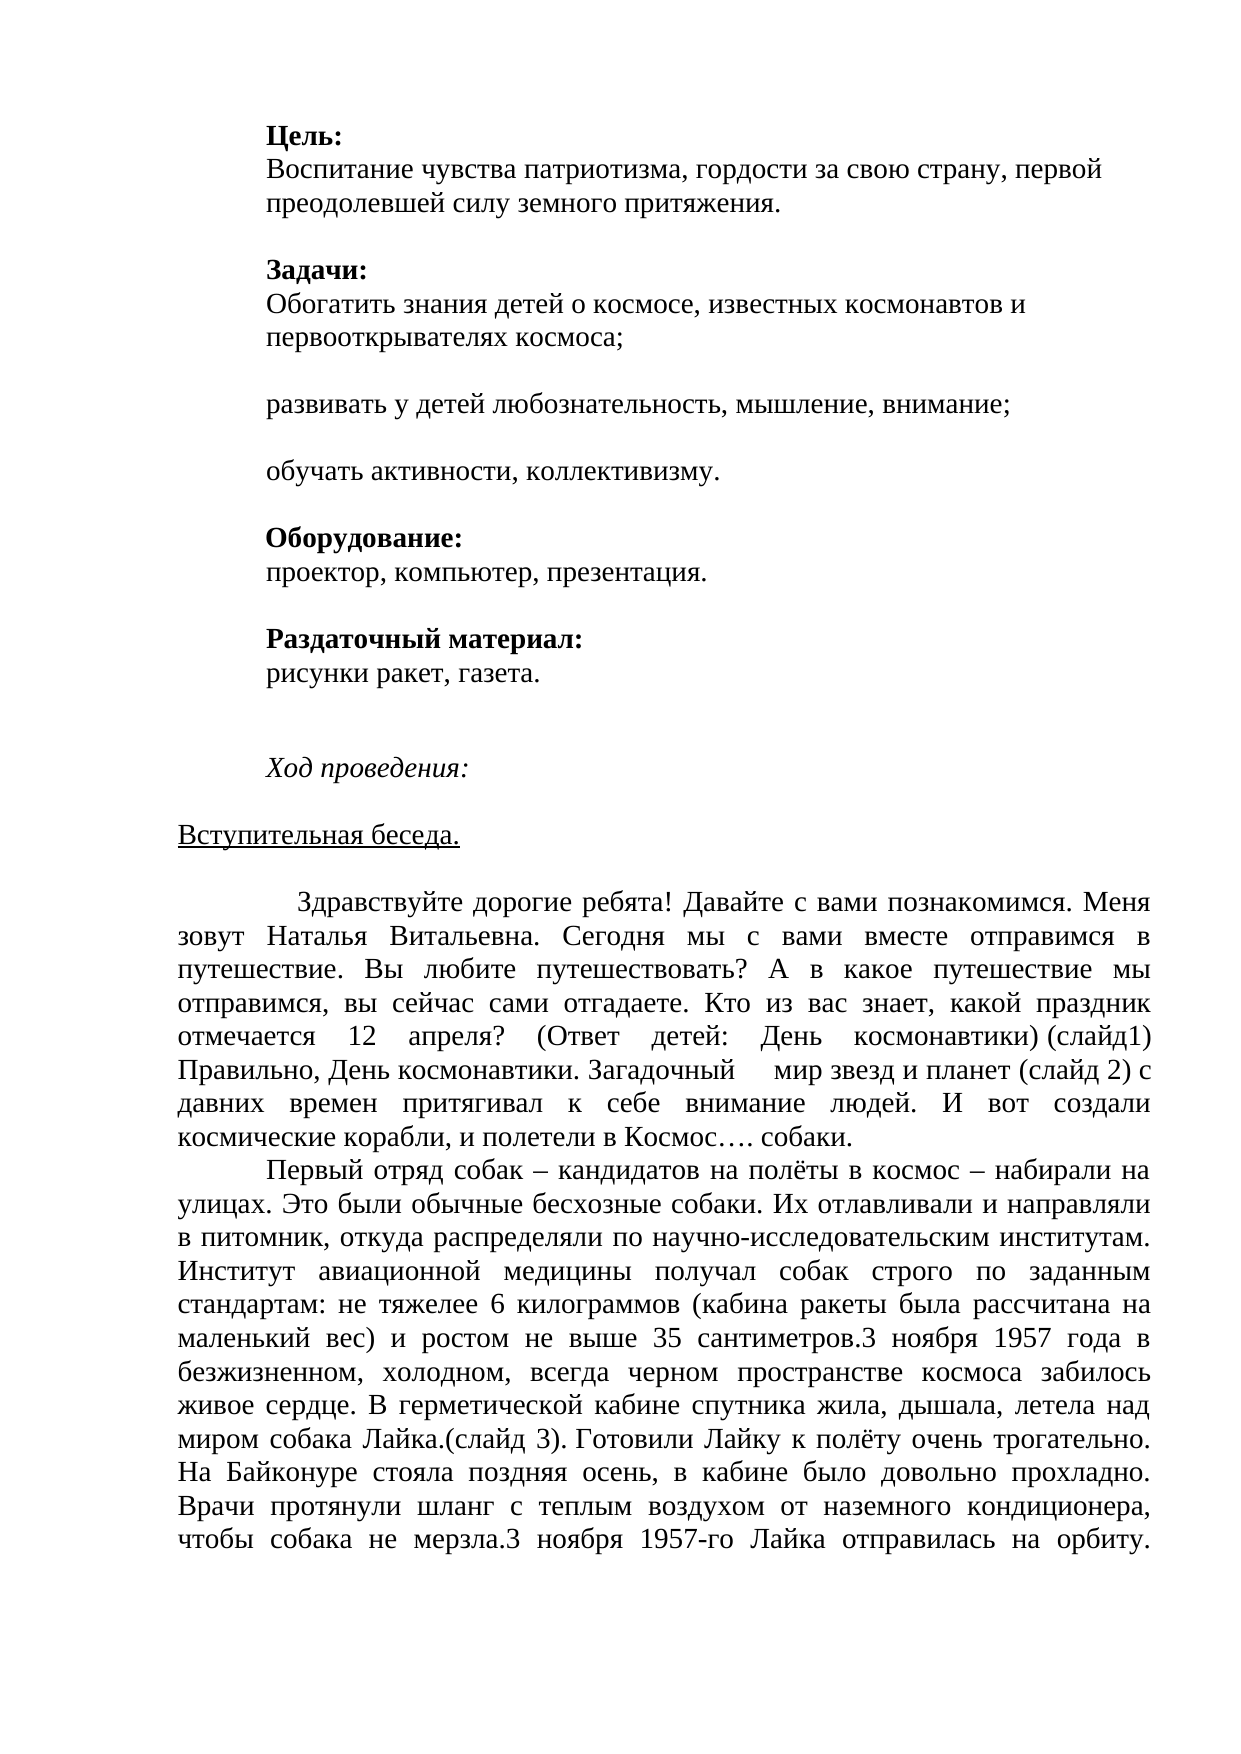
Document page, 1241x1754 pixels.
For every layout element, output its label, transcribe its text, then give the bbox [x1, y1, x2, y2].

text Здравствуйте дорогие ребята! Давайте с вами познакомимся. Меня зовут Наталья Витальевна. Сегодня мы с вами вместе отправимся в путешествие. Вы любите путешествовать? А в какое путешествие мы отправимся, вы сейчас сами отгадаете. Кто из вас знает, какой праздник отмечается 12 апреля? (Ответ детей: День космонавтики) (слайд1) Правильно, День космонавтики. Загадочный мир звезд и планет (слайд 2) с давних времен притягивал к себе внимание людей. И вот создали космические корабли, и полетели в Космос…. собаки. [177, 851, 1152, 1152]
text Первый отряд собак – кандидатов на полёты в космос – набирали на улицах. Это были обычные бесхозные собаки. Их отлавливали и направляли в питомник, откуда распределяли по научно-исследовательским институтам. Институт авиационной медицины получал собак строго по заданным стандартам: не тяжелее 6 килограммов (кабина ракеты была рассчитана на маленький вес) и ростом не выше 35 сантиметров.3 ноября 1957 года в безжизненном, холодном, всегда черном пространстве космоса забилось живое сердце. В герметической кабине спутника жила, дышала, летела над миром собака Лайка.(слайд 3). Готовили Лайку к полёту очень трогательно. На Байконуре стояла поздняя осень, в кабине было довольно прохладно. Врачи протянули шланг с теплым воздухом от наземного кондиционера, чтобы собака не мерзла.3 ноября 1957-го Лайка отправилась на орбиту. [177, 1152, 1152, 1583]
text первооткрывателях космоса; [177, 319, 1152, 353]
text Оборудование: [177, 521, 1152, 554]
text Цель: [177, 118, 1152, 152]
text Обогатить знания детей о космосе, известных космонавтов и [177, 286, 1152, 319]
text Вступительная беседа. [177, 783, 1152, 851]
text проектор, компьютер, презентация. [177, 554, 1152, 588]
text Ход проведения: [177, 750, 1152, 783]
text рисунки ракет, газета. [177, 655, 1152, 688]
text Раздаточный материал: [177, 621, 1152, 655]
text Задачи: [177, 252, 1152, 286]
text Воспитание чувства патриотизма, гордости за свою страну, первой [177, 152, 1152, 185]
text обучать активности, коллективизму. [177, 453, 1152, 487]
text развивать у детей любознательность, мышление, внимание; [177, 386, 1152, 420]
text преодолевшей силу земного притяжения. [177, 185, 1152, 219]
